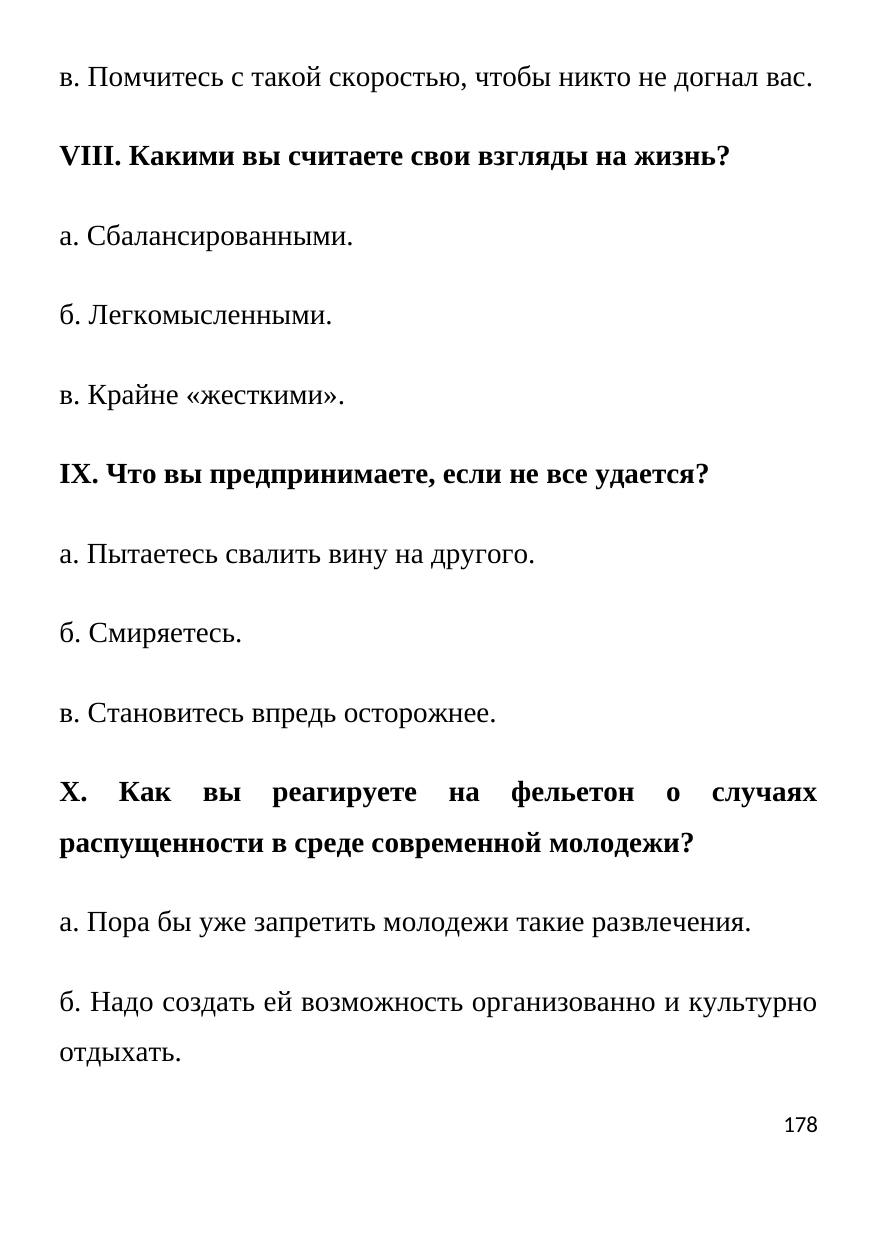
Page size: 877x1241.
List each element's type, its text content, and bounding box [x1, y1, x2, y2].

text IX. Что вы предпринимаете, если не все удается? [59, 456, 818, 490]
text в. Помчитесь с такой скоростью, чтобы никто не догнал вас. [59, 59, 818, 93]
text в. Становитесь впредь осторожнее. [59, 695, 818, 728]
text б. Надо создать ей возможность организованно и культурно отдыхать. [59, 984, 818, 1067]
text а. Пытаетесь свалить вину на другого. [59, 536, 818, 569]
text VIII. Какими вы считаете свои взгляды на жизнь? [59, 138, 818, 172]
text а. Сбалансированными. [59, 218, 818, 252]
text б. Смиряетесь. [59, 615, 818, 649]
text в. Крайне «жесткими». [59, 377, 818, 411]
text X. Как вы реагируете на фельетон о случаях распущенности в среде современной молодежи? [59, 774, 818, 858]
text б. Легкомысленными. [59, 297, 818, 331]
text а. Пора бы уже запретить молодежи такие развлечения. [59, 904, 818, 938]
